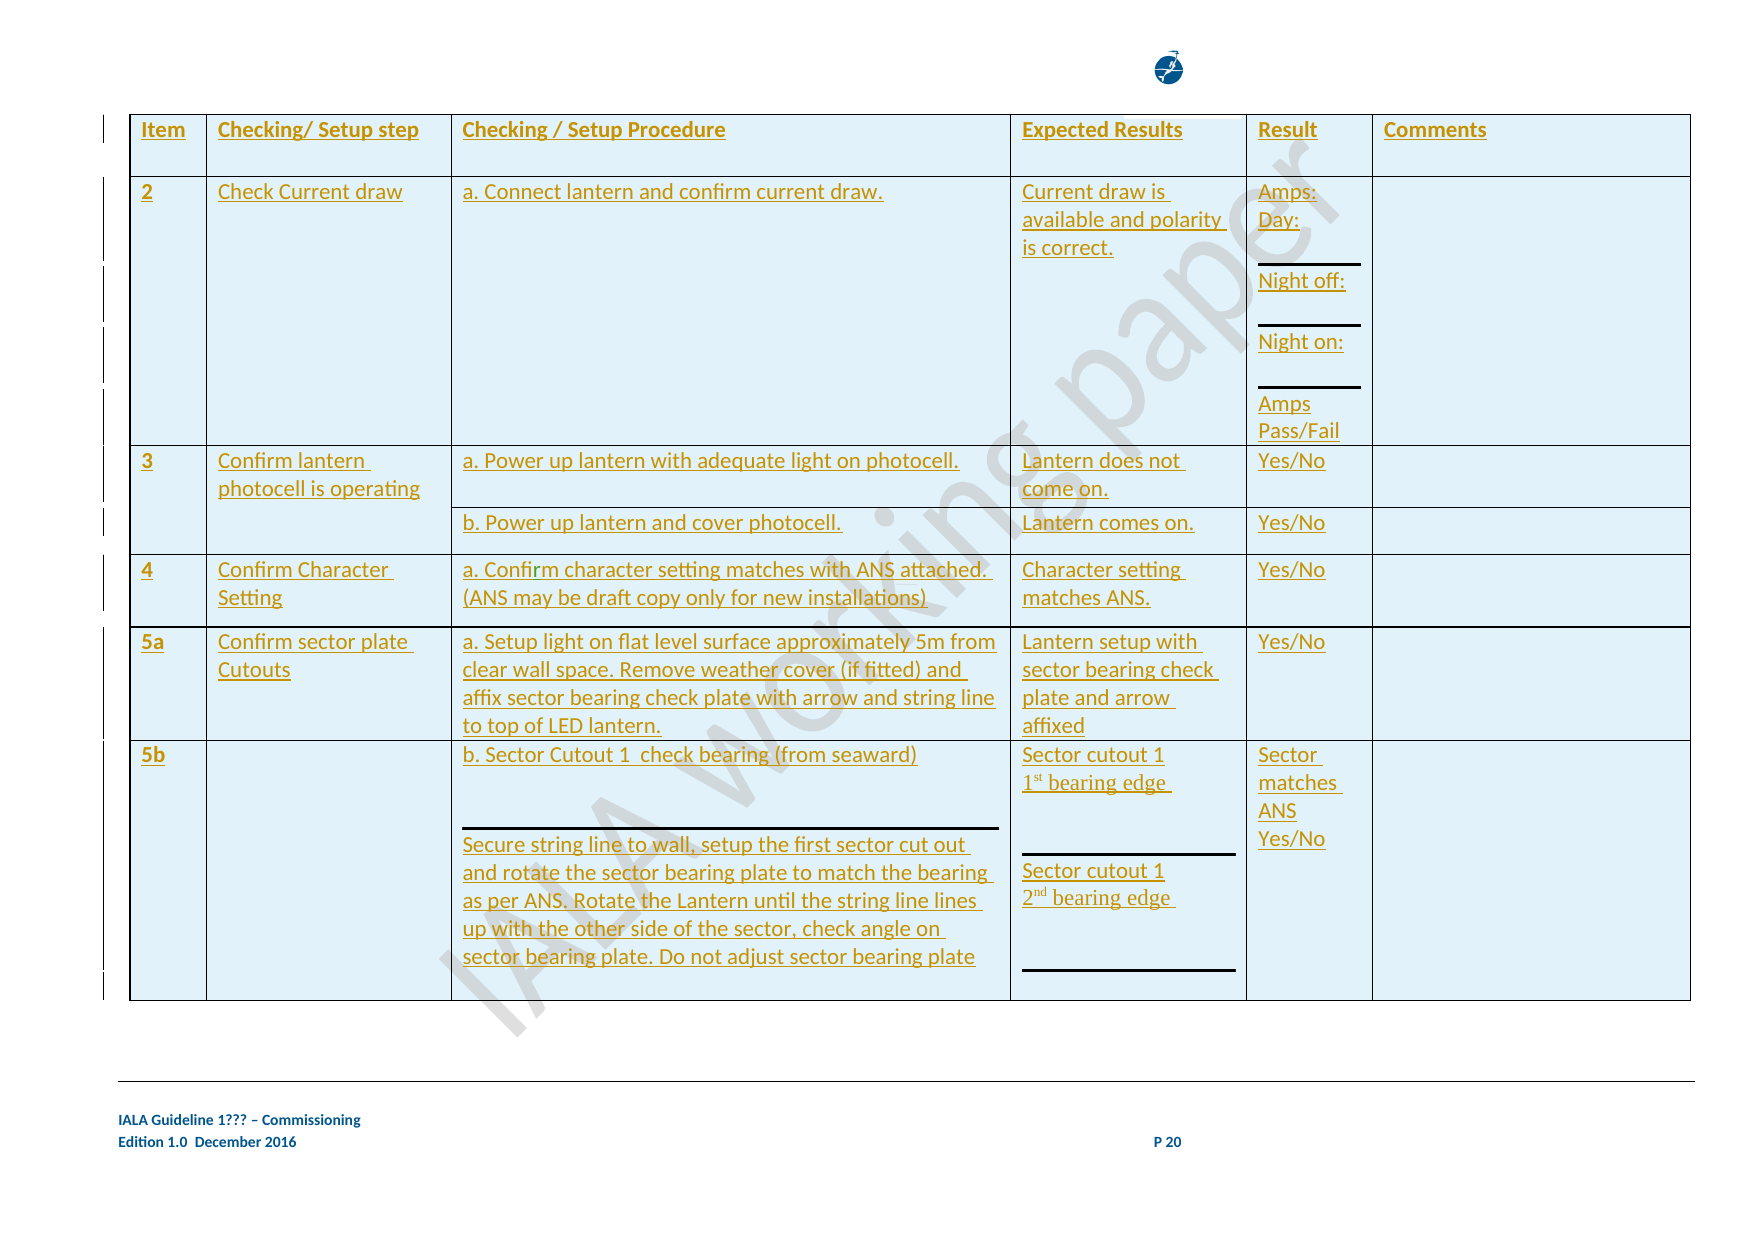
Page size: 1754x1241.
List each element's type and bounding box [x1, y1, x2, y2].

picture [1123, 115, 1242, 119]
picture [1123, 0, 1242, 114]
